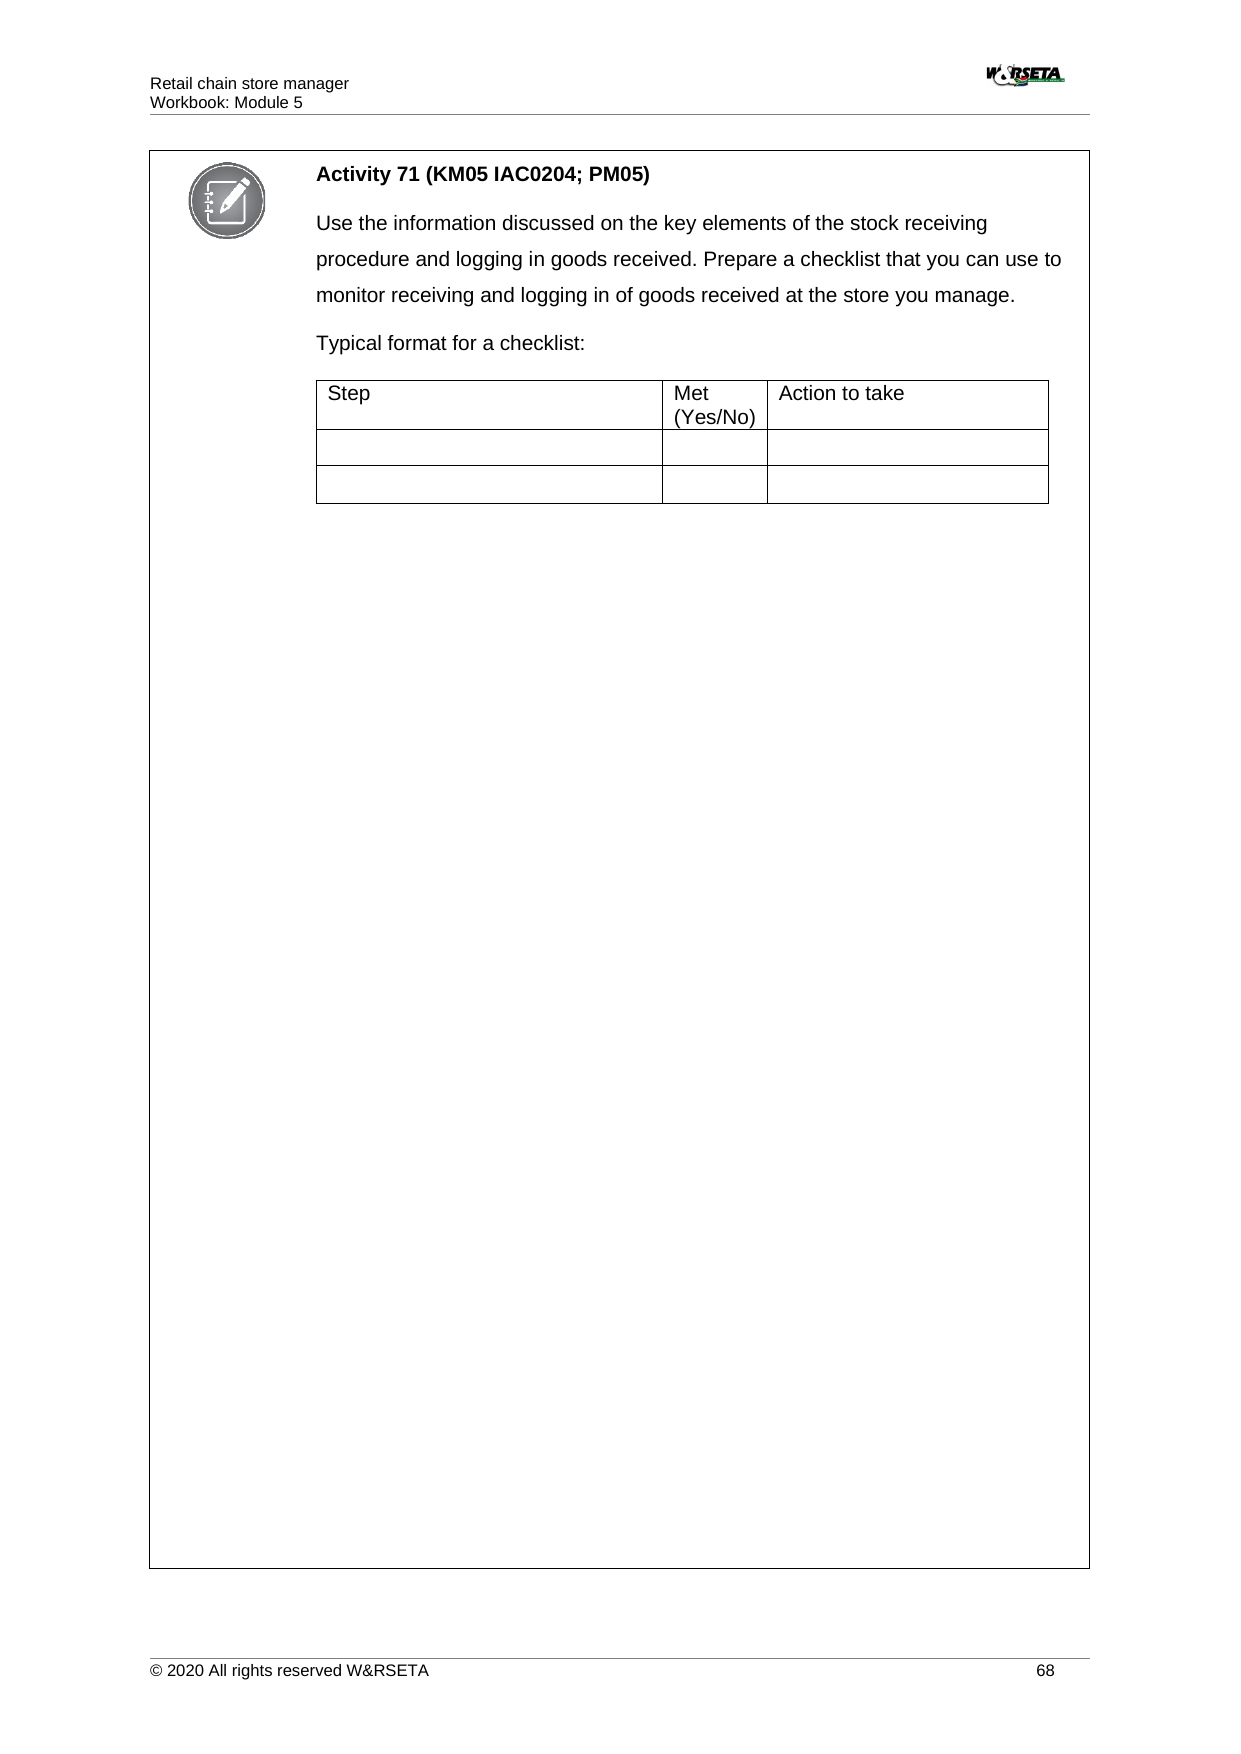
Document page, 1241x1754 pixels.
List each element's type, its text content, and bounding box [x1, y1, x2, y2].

table_header Activity 71 (KM05 IAC0204; PM05) Use the information discussed on the key elements of the stock receiving procedure and logging in goods received. Prepare a checklist that you can use to monitor receiving and logging in of goods received at the store you manage. Typical format for a checklist: [306, 151, 1089, 1568]
picture [986, 64, 1065, 87]
picture [188, 162, 266, 239]
table_header [150, 151, 304, 1568]
